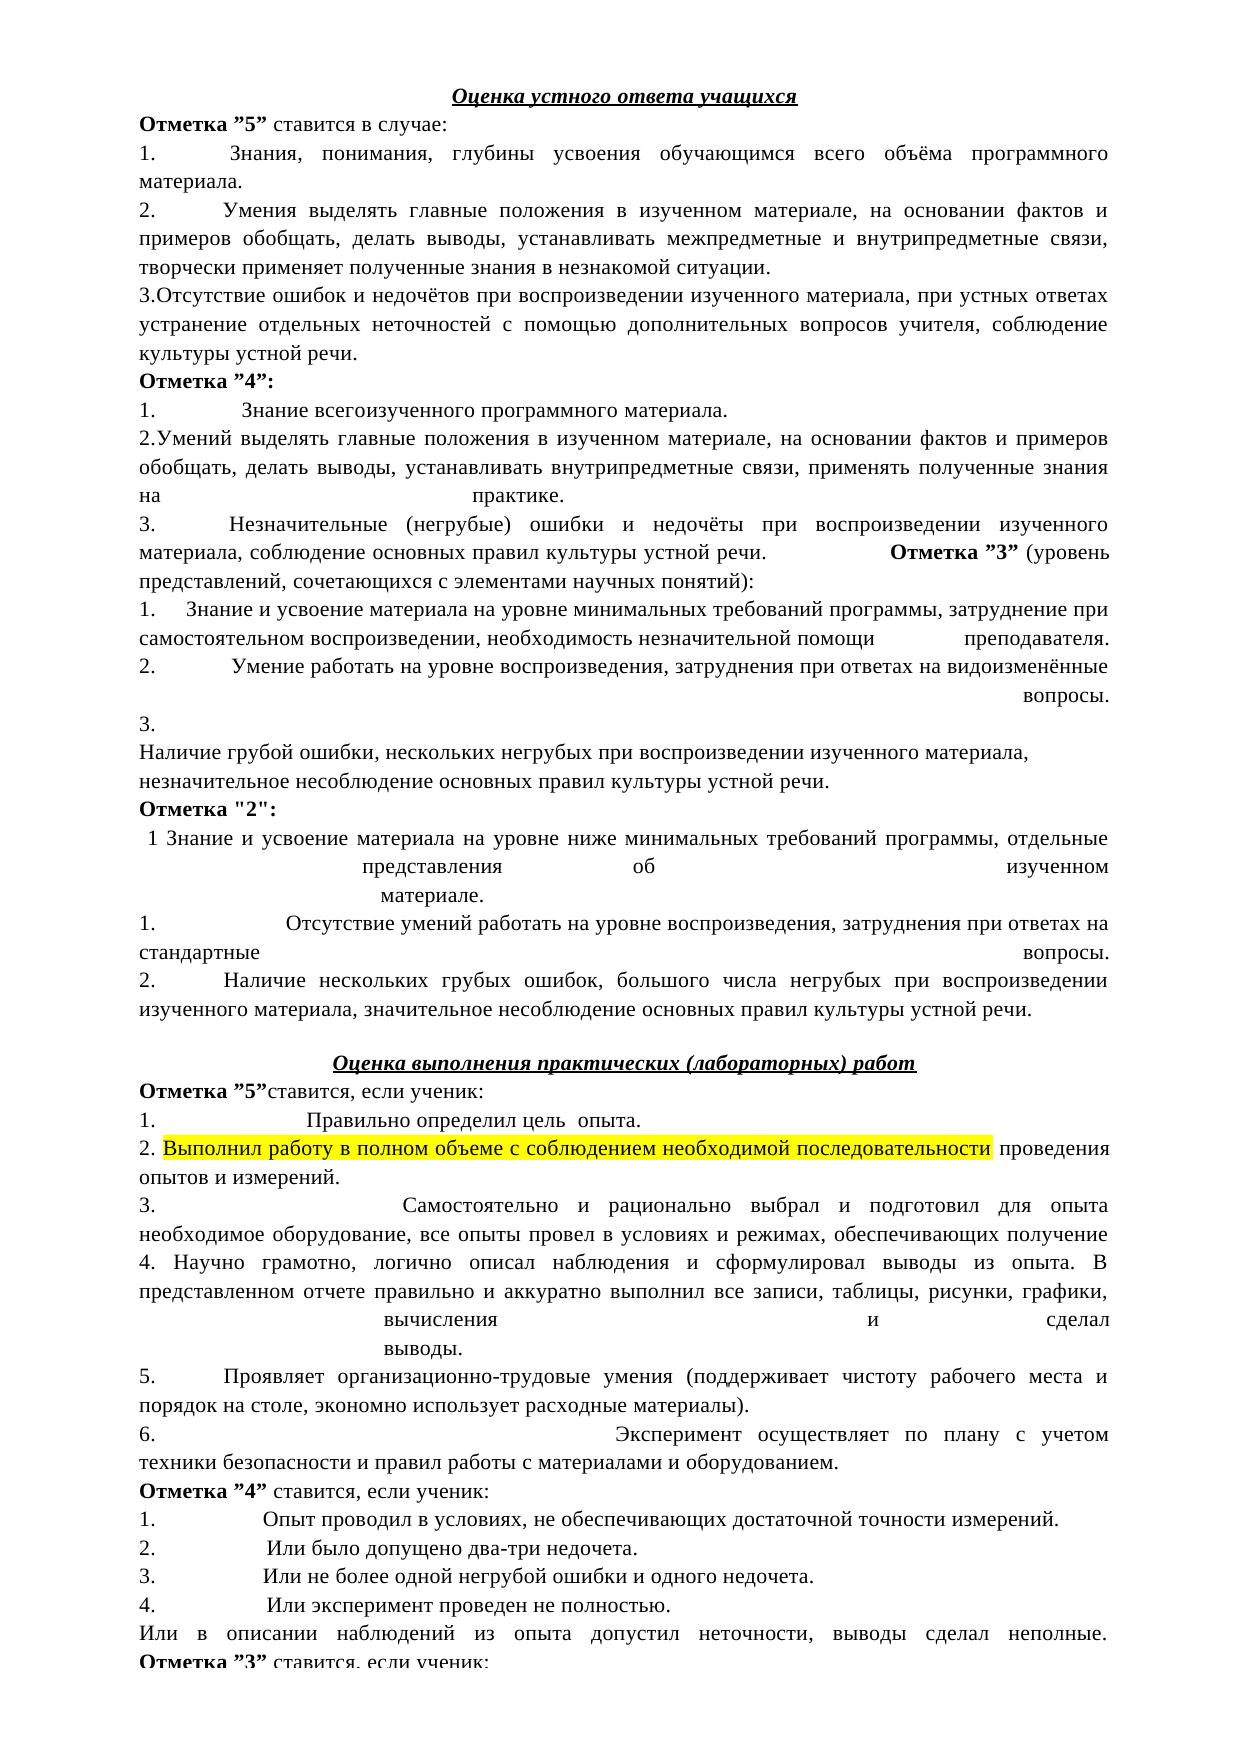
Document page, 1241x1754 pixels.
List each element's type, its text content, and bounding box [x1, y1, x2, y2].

text Оценка устного ответа учащихся [137, 80, 1112, 109]
list Наличие грубой ошибки, нескольких негрубых при воспроизведении изученного материала, незначительное несоблюдение основных правил культуры устной речи. Отметка "2": [139, 708, 1110, 822]
list Самостоятельно и рационально выбрал и подготовил для опыта необходимое оборудование, все опыты провел в условиях и режимах, обеспечивающих получение 4. Научно грамотно, логично описал наблюдения и сформулировал выводы из опыта. В представленном отчете правильно и аккуратно выполнил все записи, таблицы, рисунки, графики, вычисления и сделал выводы. [139, 1190, 1110, 1361]
list Или было допущено два-три недочета. [139, 1532, 1112, 1561]
list Или эксперимент проведен не полностью. [139, 1589, 1112, 1618]
text Отметка ”4” ставится, если ученик: [139, 1475, 1112, 1504]
list Правильно определил цель опыта. [139, 1104, 1112, 1133]
list Эксперимент осуществляет по плану с учетом техники безопасности и правил работы с материалами и оборудованием. [139, 1418, 1110, 1475]
list Или не более одной негрубой ошибки и одного недочета. [139, 1561, 1112, 1589]
list Умение работать на уровне воспроизведения, затруднения при ответах на видоизменённые вопросы. [139, 651, 1110, 708]
list Наличие нескольких грубых ошибок, большого числа негрубых при воспроизведении изученного материала, значительное несоблюдение основных правил культуры устной речи. [139, 965, 1110, 1022]
list Отсутствие умений работать на уровне воспроизведения, затруднения при ответах на стандартные вопросы. [139, 908, 1110, 965]
list Проявляет организационно-трудовые умения (поддерживает чистоту рабочего места и порядок на столе, экономно использует расходные материалы). [139, 1361, 1110, 1418]
text Оценка выполнения практических (лабораторных) работ [137, 1047, 1112, 1076]
list Знание и усвоение материала на уровне минимальных требований программы, затруднение при самостоятельном воспроизведении, необходимость незначительной помощи преподавателя. [139, 594, 1110, 651]
text Отметка ”5” ставится в случае: [139, 109, 1112, 137]
text Отметка ”5”ставится, если ученик: [139, 1076, 1112, 1104]
list Умений выделять главные положения в изученном материале, на основании фактов и примеров обобщать, делать выводы, устанавливать внутрипредметные связи, применять полученные знания на практике. [139, 423, 1110, 508]
list Умения выделять главные положения в изученном материале, на основании фактов и примеров обобщать, делать выводы, устанавливать межпредметные и внутрипредметные связи, творчески применяет полученные знания в незнакомой ситуации. [139, 194, 1110, 280]
list Отсутствие ошибок и недочётов при воспроизведении изученного материала, при устных ответах устранение отдельных неточностей с помощью дополнительных вопросов учителя, соблюдение культуры устной речи. [139, 280, 1110, 366]
list Незначительные (негрубые) ошибки и недочёты при воспроизведении изученного материала, соблюдение основных правил культуры устной речи. Отметка ”3” (уровень представлений, сочетающихся с элементами научных понятий): [139, 508, 1110, 594]
list Опыт проводил в условиях, не обеспечивающих достаточной точности измерений. [139, 1504, 1112, 1532]
text Отметка ”4”: [139, 366, 1112, 394]
list Выполнил работу в полном объеме с соблюдением необходимой последовательности проведения опытов и измерений. [139, 1133, 1110, 1190]
list Знание всего изученного программного материала. [139, 394, 1112, 423]
list Знания, понимания, глубины усвоения обучающимся всего объёма программного материала. [139, 137, 1110, 194]
text Или в описании наблюдений из опыта допустил неточности, выводы сделал неполные. Отметка ”3” ставится, если ученик: [139, 1618, 1110, 1668]
text 1 Знание и усвоение материала на уровне ниже минимальных требований программы, отдельные представления об изученном материале. [139, 822, 1110, 908]
